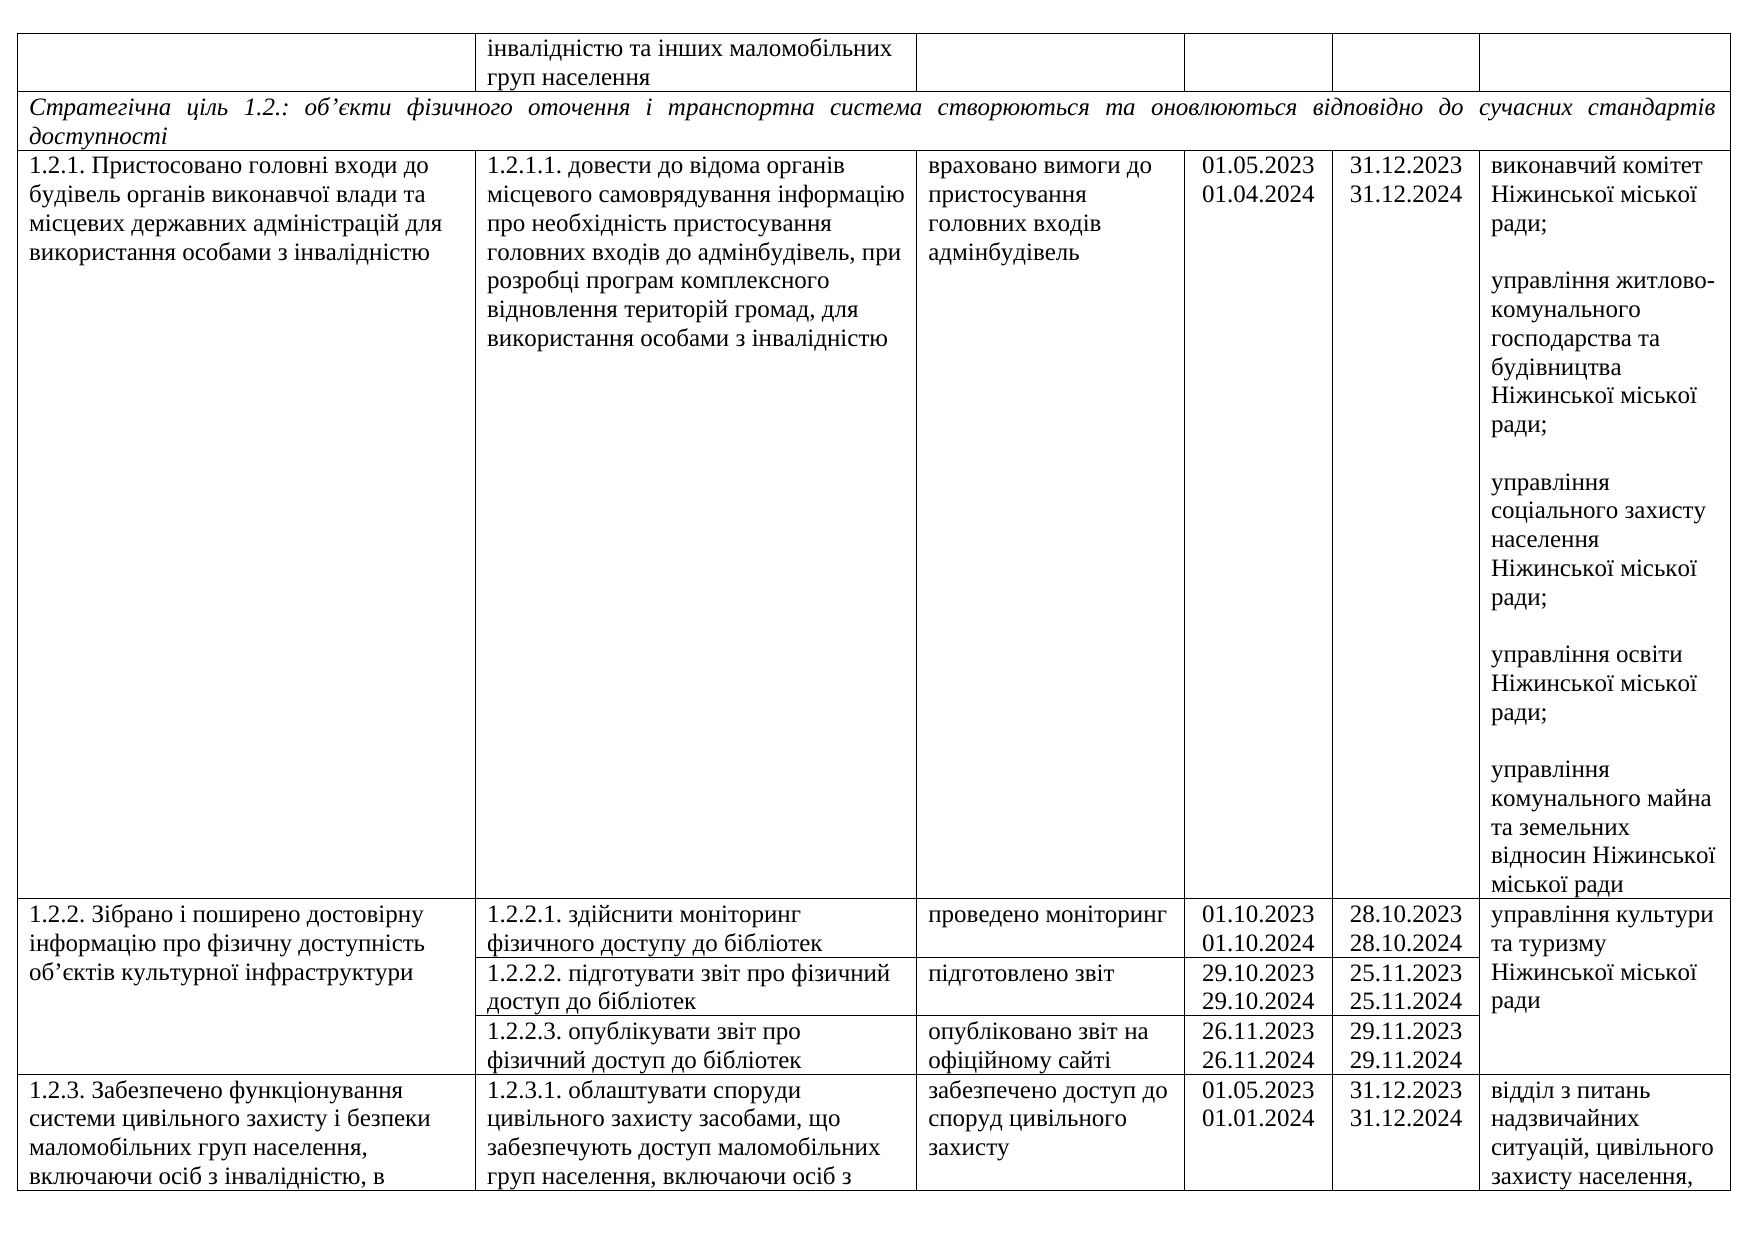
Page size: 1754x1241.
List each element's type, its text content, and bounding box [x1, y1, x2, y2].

table_cell виконавчий комітет Ніжинської міської ради; управління житлово-комунального господарства та будівництва Ніжинської міської ради; управління соціального захисту населення Ніжинської міської ради; управління освіти Ніжинської міської ради; управління комунального майна та земельних відносин Ніжинської міської ради [1480, 151, 1730, 898]
table_cell Стратегічна ціль 1.2.: об’єкти фізичного оточення і транспортна система створюються та оновлюються відповідно до сучасних стандартів доступності [18, 92, 1730, 149]
table_cell 31.12.2023 31.12.2024 [1333, 151, 1479, 898]
table_cell опубліковано звіт на офіційному сайті [917, 1016, 1184, 1074]
table_cell проведено моніторинг [917, 899, 1184, 957]
table_cell підготовлено звіт [917, 958, 1184, 1015]
table_cell 1.2.1.1. довести до відома органів місцевого самоврядування інформацію про необхідність пристосування головних входів до адмінбудівель, при розробці програм комплексного відновлення територій громад, для використання особами з інвалідністю [476, 151, 916, 898]
table_cell 1.2.2.1. здійснити моніторинг фізичного доступу до бібліотек [476, 899, 916, 957]
table_cell 01.05.2023 01.04.2024 [1185, 151, 1332, 898]
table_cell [1480, 34, 1730, 91]
table_cell 26.11.2023 26.11.2024 [1185, 1016, 1332, 1074]
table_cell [917, 1075, 1184, 1190]
table_cell 29.10.2023 29.10.2024 [1185, 958, 1332, 1015]
table_cell 1.2.2.2. підготувати звіт про фізичний доступ до бібліотек [476, 958, 916, 1015]
table_cell 01.10.2023 01.10.2024 [1185, 899, 1332, 957]
table_cell 1.2.2.3. опублікувати звіт про фізичний доступ до бібліотек [476, 1016, 916, 1074]
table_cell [1480, 1075, 1730, 1190]
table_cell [1185, 1075, 1332, 1190]
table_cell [18, 1075, 475, 1190]
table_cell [476, 1075, 916, 1190]
table_cell враховано вимоги до пристосування головних входів адмінбудівель [917, 151, 1184, 898]
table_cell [1333, 34, 1479, 91]
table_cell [18, 34, 475, 91]
table_cell 29.11.2023 29.11.2024 [1333, 1016, 1479, 1074]
table_cell управління культури та туризму Ніжинської міської ради [1480, 899, 1730, 1074]
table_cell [476, 34, 916, 91]
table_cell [1185, 34, 1332, 91]
table_cell 28.10.2023 28.10.2024 [1333, 899, 1479, 957]
table_cell 25.11.2023 25.11.2024 [1333, 958, 1479, 1015]
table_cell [917, 34, 1184, 91]
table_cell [1333, 1075, 1479, 1190]
table_cell 1.2.1. Пристосовано головні входи до будівель органів виконавчої влади та місцевих державних адміністрацій для використання особами з інвалідністю [18, 151, 475, 898]
table_cell 1.2.2. Зібрано і поширено достовірну інформацію про фізичну доступність об’єктів культурної інфраструктури [18, 899, 475, 1074]
